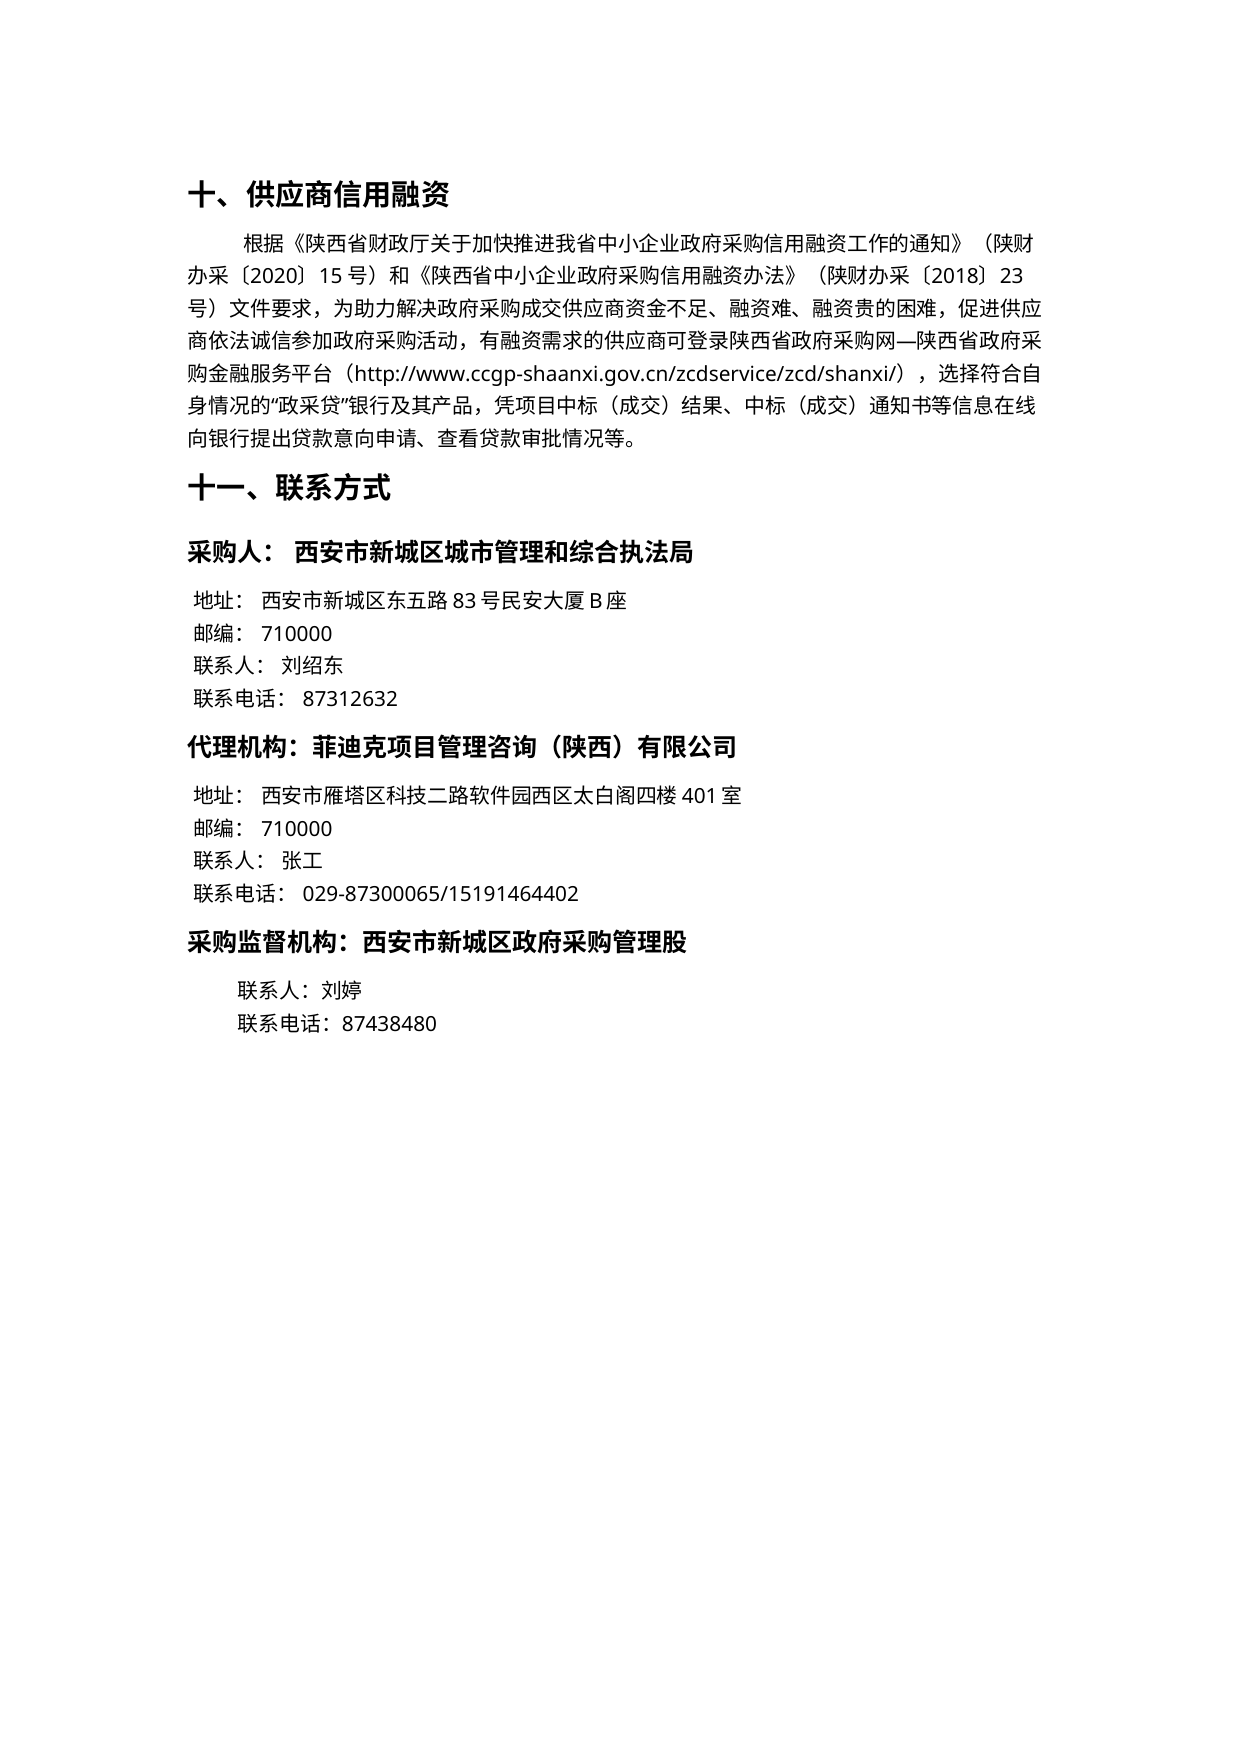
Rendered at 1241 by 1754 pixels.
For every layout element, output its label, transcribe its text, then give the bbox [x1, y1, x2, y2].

text 联系电话： 029-87300065/15191464402 [187, 877, 1053, 909]
text 代理机构：菲迪克项目管理咨询（陕西）有限公司 [187, 714, 1053, 779]
text 采购监督机构：西安市新城区政府采购管理股 [187, 909, 1053, 974]
text 联系人： 张工 [187, 844, 1053, 877]
text 邮编： 710000 [187, 812, 1053, 844]
text 地址： 西安市雁塔区科技二路软件园西区太白阁四楼401室 [187, 779, 1053, 812]
text 采购人： 西安市新城区城市管理和综合执法局 [187, 519, 1053, 584]
text 联系电话： 87312632 [187, 682, 1053, 714]
text 十、供应商信用融资 [187, 162, 1053, 227]
text 地址： 西安市新城区东五路83号民安大厦B座 [187, 584, 1053, 617]
text 邮编： 710000 [187, 617, 1053, 649]
text 联系人：刘婷 [187, 974, 1053, 1007]
text 十一、联系方式 [187, 454, 1053, 519]
text 根据《陕西省财政厅关于加快推进我省中小企业政府采购信用融资工作的通知》（陕财办采〔2020〕15 号）和《陕西省中小企业政府采购信用融资办法》（陕财办采〔2018〕23 号）文件要求，为助力解决政府采购成交供应商资金不足、融资难、融资贵的困难，促进供应商依法诚信参加政府采购活动，有融资需求的供应商可登录陕西省政府采购网—陕西省政府采购金融服务平台（http://www.ccgp-shaanxi.gov.cn/zcdservice/zcd/shanxi/），选择符合自身情况的“政采贷”银行及其产品，凭项目中标（成交）结果、中标（成交）通知书等信息在线向银行提出贷款意向申请、查看贷款审批情况等。 [187, 227, 1053, 454]
text 联系电话：87438480 [187, 1007, 1053, 1039]
text 联系人： 刘绍东 [187, 649, 1053, 682]
